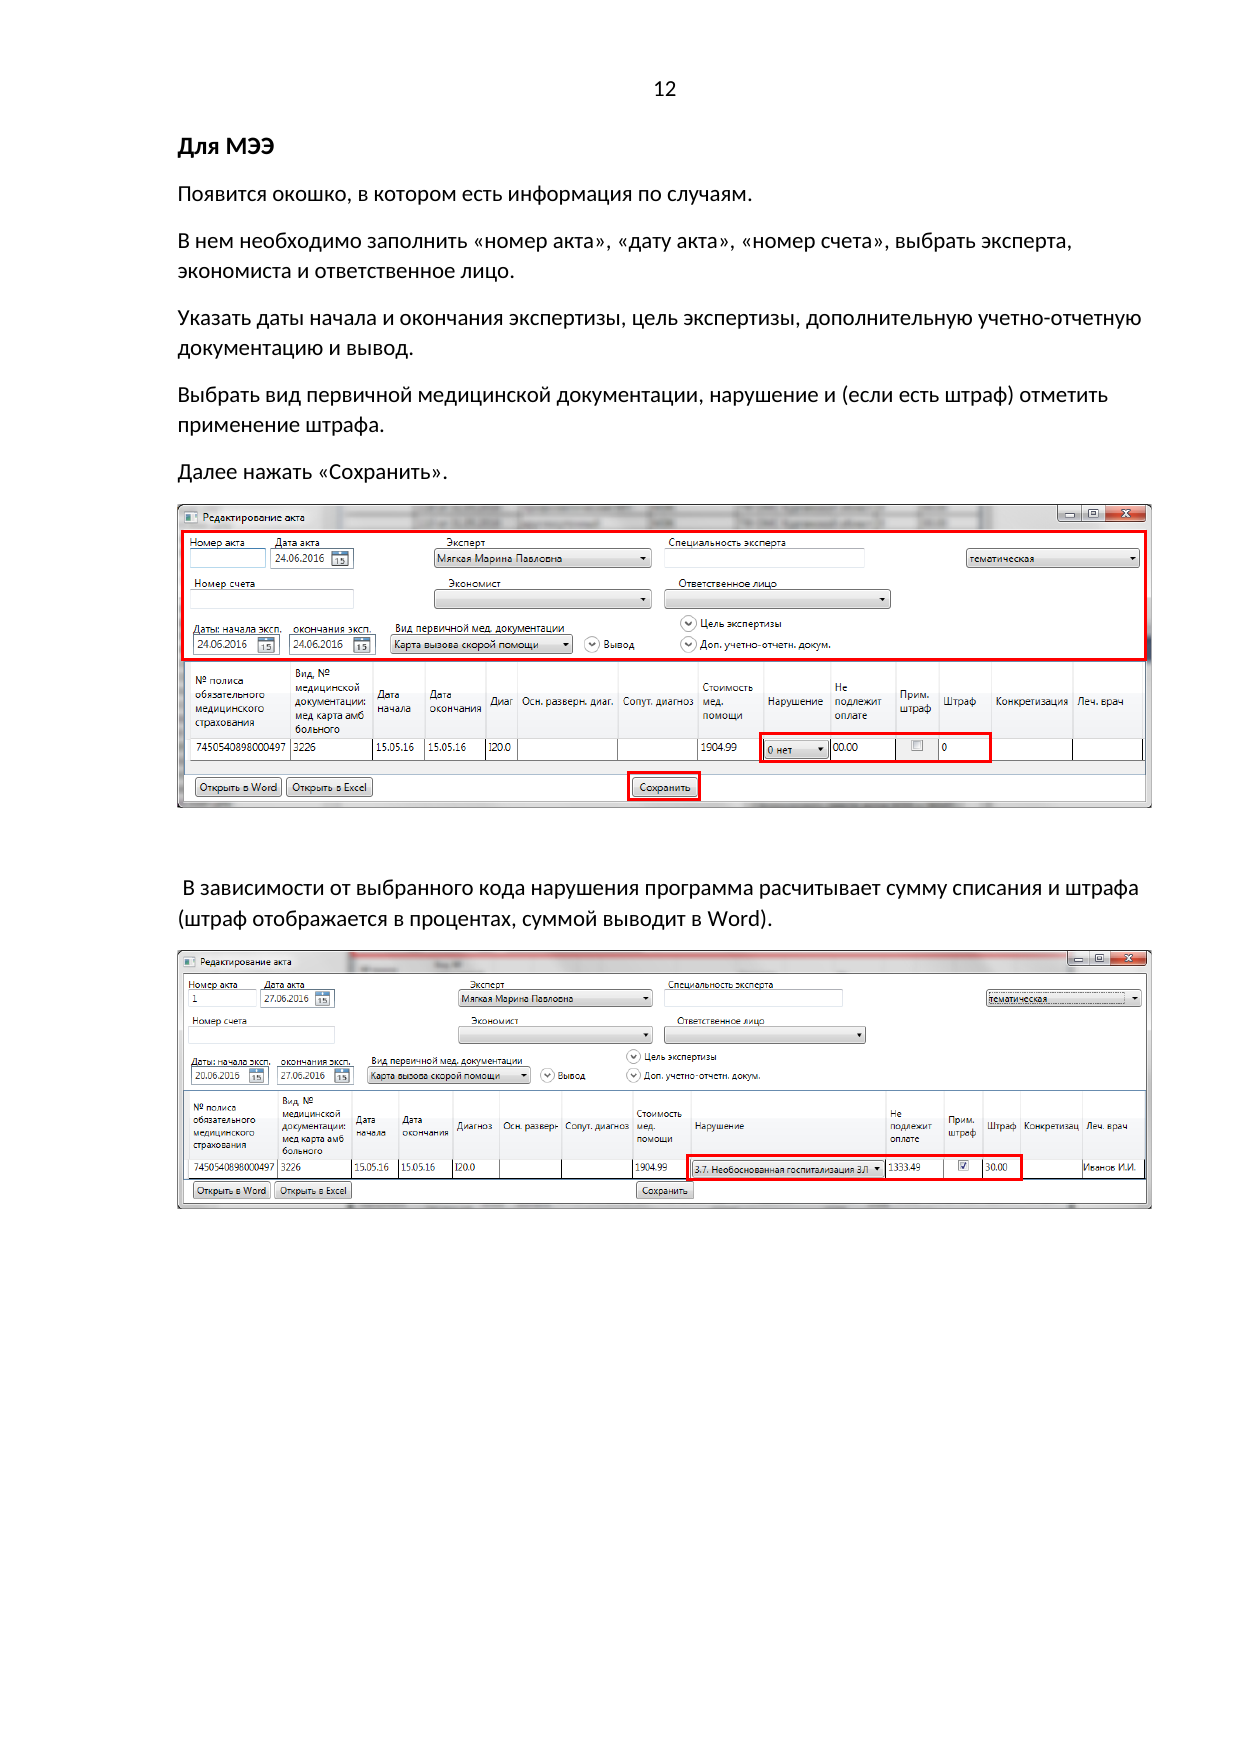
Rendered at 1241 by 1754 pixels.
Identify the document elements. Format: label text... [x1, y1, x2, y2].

picture [177, 950, 1152, 1209]
text В зависимости от выбранного кода нарушения программа расчитывает сумму списания и штрафа (штраф отображается в процентах, суммой выводит в Word). [177, 873, 1152, 932]
text Выбрать вид первичной медицинской документации, нарушение и (если есть штраф) отметить применение штрафа. [177, 380, 1152, 439]
text Для МЭЭ [177, 130, 1152, 160]
picture [177, 504, 1152, 808]
text Далее нажать «Сохранить». [177, 457, 1152, 486]
text Появится окошко, в котором есть информация по случаям. [177, 179, 1152, 207]
text Указать даты начала и окончания экспертизы, цель экспертизы, дополнительную учетно-отчетную документацию и вывод. [177, 303, 1152, 362]
text В нем необходимо заполнить «номер акта», «дату акта», «номер счета», выбрать эксперта, экономиста и ответственное лицо. [177, 226, 1152, 284]
